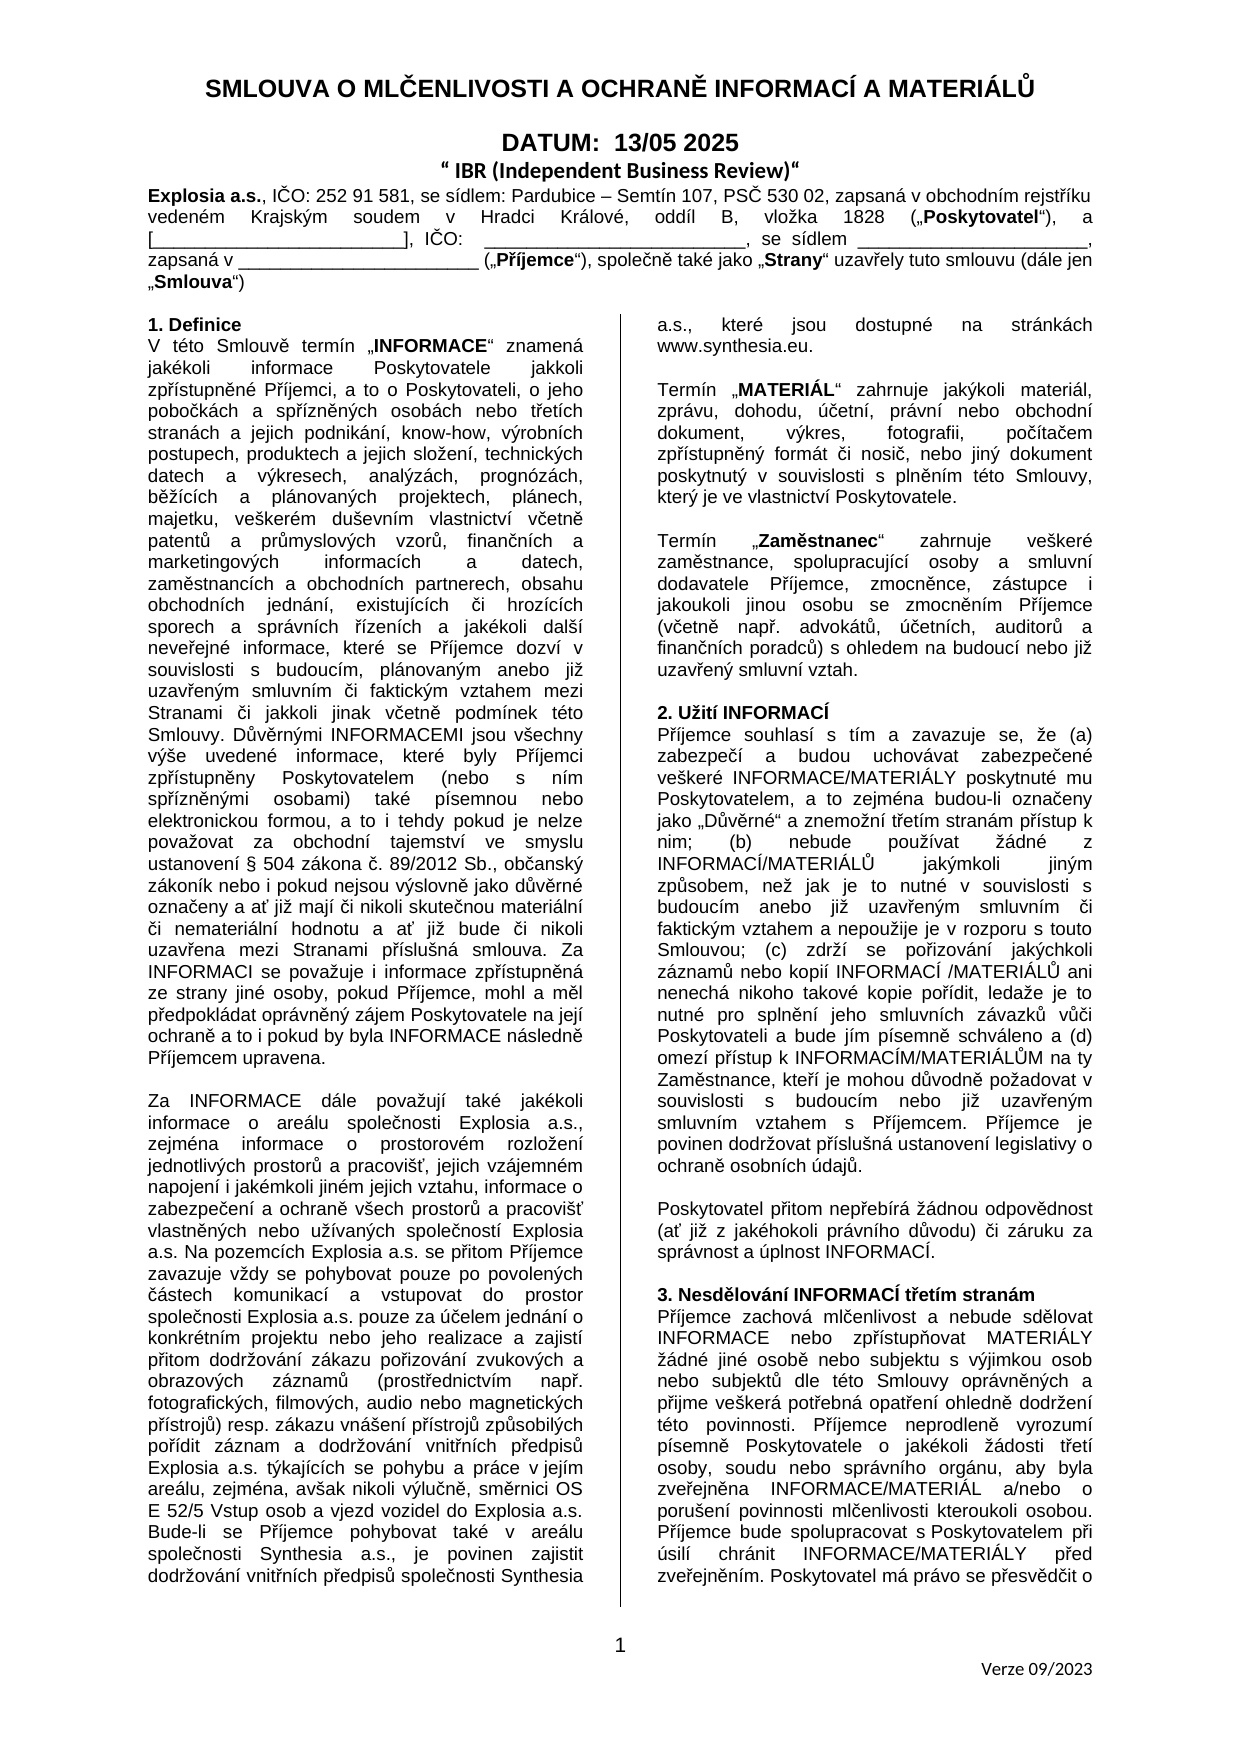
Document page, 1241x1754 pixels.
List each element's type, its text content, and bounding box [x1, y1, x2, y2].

text 1. Definice [148, 314, 583, 335]
text 2. Užití INFORMACÍ [657, 702, 1093, 723]
text Explosia a.s., IČO: 252 91 581, se sídlem: Pardubice – Semtín 107, PSČ 530 02, zapsaná v obchodním rejstříku vedeném Krajským soudem v Hradci Králové, oddíl B, vložka 1828 („Poskytovatel“), a [________________________], IČO: _________________________, se sídlem ______________________, zapsaná v _______________________ („Příjemce“), společně také jako „Strany“ uzavřely tuto smlouvu (dále jen „Smlouva“) [148, 184, 1093, 292]
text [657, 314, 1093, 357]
text Poskytovatel přitom nepřebírá žádnou odpovědnost (ať již z jakéhokoli právního důvodu) či záruku za správnost a úplnost INFORMACÍ. [657, 1198, 1093, 1262]
text 3. Nesdělování INFORMACÍ třetím stranám [657, 1284, 1093, 1306]
text Za INFORMACE dále považují také jakékoli informace o areálu společnosti Explosia a.s., zejména informace o prostorovém rozložení jednotlivých prostorů a pracovišť, jejich vzájemném napojení i jakémkoli jiném jejich vztahu, informace o zabezpečení a ochraně všech prostorů a pracovišť vlastněných nebo užívaných společností Explosia a.s. Na pozemcích Explosia a.s. se přitom Příjemce zavazuje vždy se pohybovat pouze po povolených částech komunikací a vstupovat do prostor společnosti Explosia a.s. pouze za účelem jednání o konkrétním projektu nebo jeho realizace a zajistí přitom dodržování zákazu pořizování zvukových a obrazových záznamů (prostřednictvím např. fotografických, filmových, audio nebo magnetických přístrojů) resp. zákazu vnášení přístrojů způsobilých pořídit záznam a dodržování vnitřních předpisů Explosia a.s. týkajících se pohybu a práce v jejím areálu, zejména, avšak nikoli výlučně, směrnici OS E 52/5 Vstup osob a vjezd vozidel do Explosia a.s. Bude-li se Příjemce pohybovat také v areálu společnosti Synthesia a.s., je povinen zajistit dodržování vnitřních předpisů společnosti Synthesia a.s., které jsou dostupné na stránkách www.synthesia.eu. [148, 1090, 583, 1586]
text Termín „Zaměstnanec“ zahrnuje veškeré zaměstnance, spolupracující osoby a smluvní dodavatele Příjemce, zmocněnce, zástupce i jakoukoli jinou osobu se zmocněním Příjemce (včetně např. advokátů, účetních, auditorů a finančních poradců) s ohledem na budoucí nebo již uzavřený smluvní vztah. [657, 529, 1093, 680]
text Termín „MATERIÁL“ zahrnuje jakýkoli materiál, zprávu, dohodu, účetní, právní nebo obchodní dokument, výkres, fotografii, počítačem zpřístupněný formát či nosič, nebo jiný dokument poskytnutý v souvislosti s plněním této Smlouvy, který je ve vlastnictví Poskytovatele. [657, 378, 1093, 508]
text V této Smlouvě termín „INFORMACE“ znamená jakékoli informace Poskytovatele jakkoli zpřístupněné Příjemci, a to o Poskytovateli, o jeho pobočkách a spřízněných osobách nebo třetích stranách a jejich podnikání, know-how, výrobních postupech, produktech a jejich složení, technických datech a výkresech, analýzách, prognózách, běžících a plánovaných projektech, plánech, majetku, veškerém duševním vlastnictví včetně patentů a průmyslových vzorů, finančních a marketingových informacích a datech, zaměstnancích a obchodních partnerech, obsahu obchodních jednání, existujících či hrozících sporech a správních řízeních a jakékoli další neveřejné informace, které se Příjemce dozví v souvislosti s budoucím, plánovaným anebo již uzavřeným smluvním či faktickým vztahem mezi Stranami či jakkoli jinak včetně podmínek této Smlouvy. Důvěrnými INFORMACEMI jsou všechny výše uvedené informace, které byly Příjemci zpřístupněny Poskytovatelem (nebo s ním spřízněnými osobami) také písemnou nebo elektronickou formou, a to i tehdy pokud je nelze považovat za obchodní tajemství ve smyslu ustanovení § 504 zákona č. 89/2012 Sb., občanský zákoník nebo i pokud nejsou výslovně jako důvěrné označeny a ať již mají či nikoli skutečnou materiální či nemateriální hodnotu a ať již bude či nikoli uzavřena mezi Stranami příslušná smlouva. Za INFORMACI se považuje i informace zpřístupněná ze strany jiné osoby, pokud Příjemce, mohl a měl předpokládat oprávněný zájem Poskytovatele na její ochraně a to i pokud by byla INFORMACE následně Příjemcem upravena. [148, 335, 583, 1068]
text Příjemce souhlasí s tím a zavazuje se, že (a) zabezpečí a budou uchovávat zabezpečené veškeré INFORMACE/MATERIÁLY poskytnuté mu Poskytovatelem, a to zejména budou-li označeny jako „Důvěrné“ a znemožní třetím stranám přístup k nim; (b) nebude používat žádné z INFORMACÍ/MATERIÁLŮ jakýmkoli jiným způsobem, než jak je to nutné v souvislosti s budoucím anebo již uzavřeným smluvním či faktickým vztahem a nepoužije je v rozporu s touto Smlouvou; (c) zdrží se pořizování jakýchkoli záznamů nebo kopií INFORMACÍ /MATERIÁLŮ ani nenechá nikoho takové kopie pořídit, ledaže je to nutné pro splnění jeho smluvních závazků vůči Poskytovateli a bude jím písemně schváleno a (d) omezí přístup k INFORMACÍM/MATERIÁLŮM na ty Zaměstnance, kteří je mohou důvodně požadovat v souvislosti s budoucím nebo již uzavřeným smluvním vztahem s Příjemcem. Příjemce je povinen dodržovat příslušná ustanovení legislativy o ochraně osobních údajů. [657, 723, 1093, 1176]
